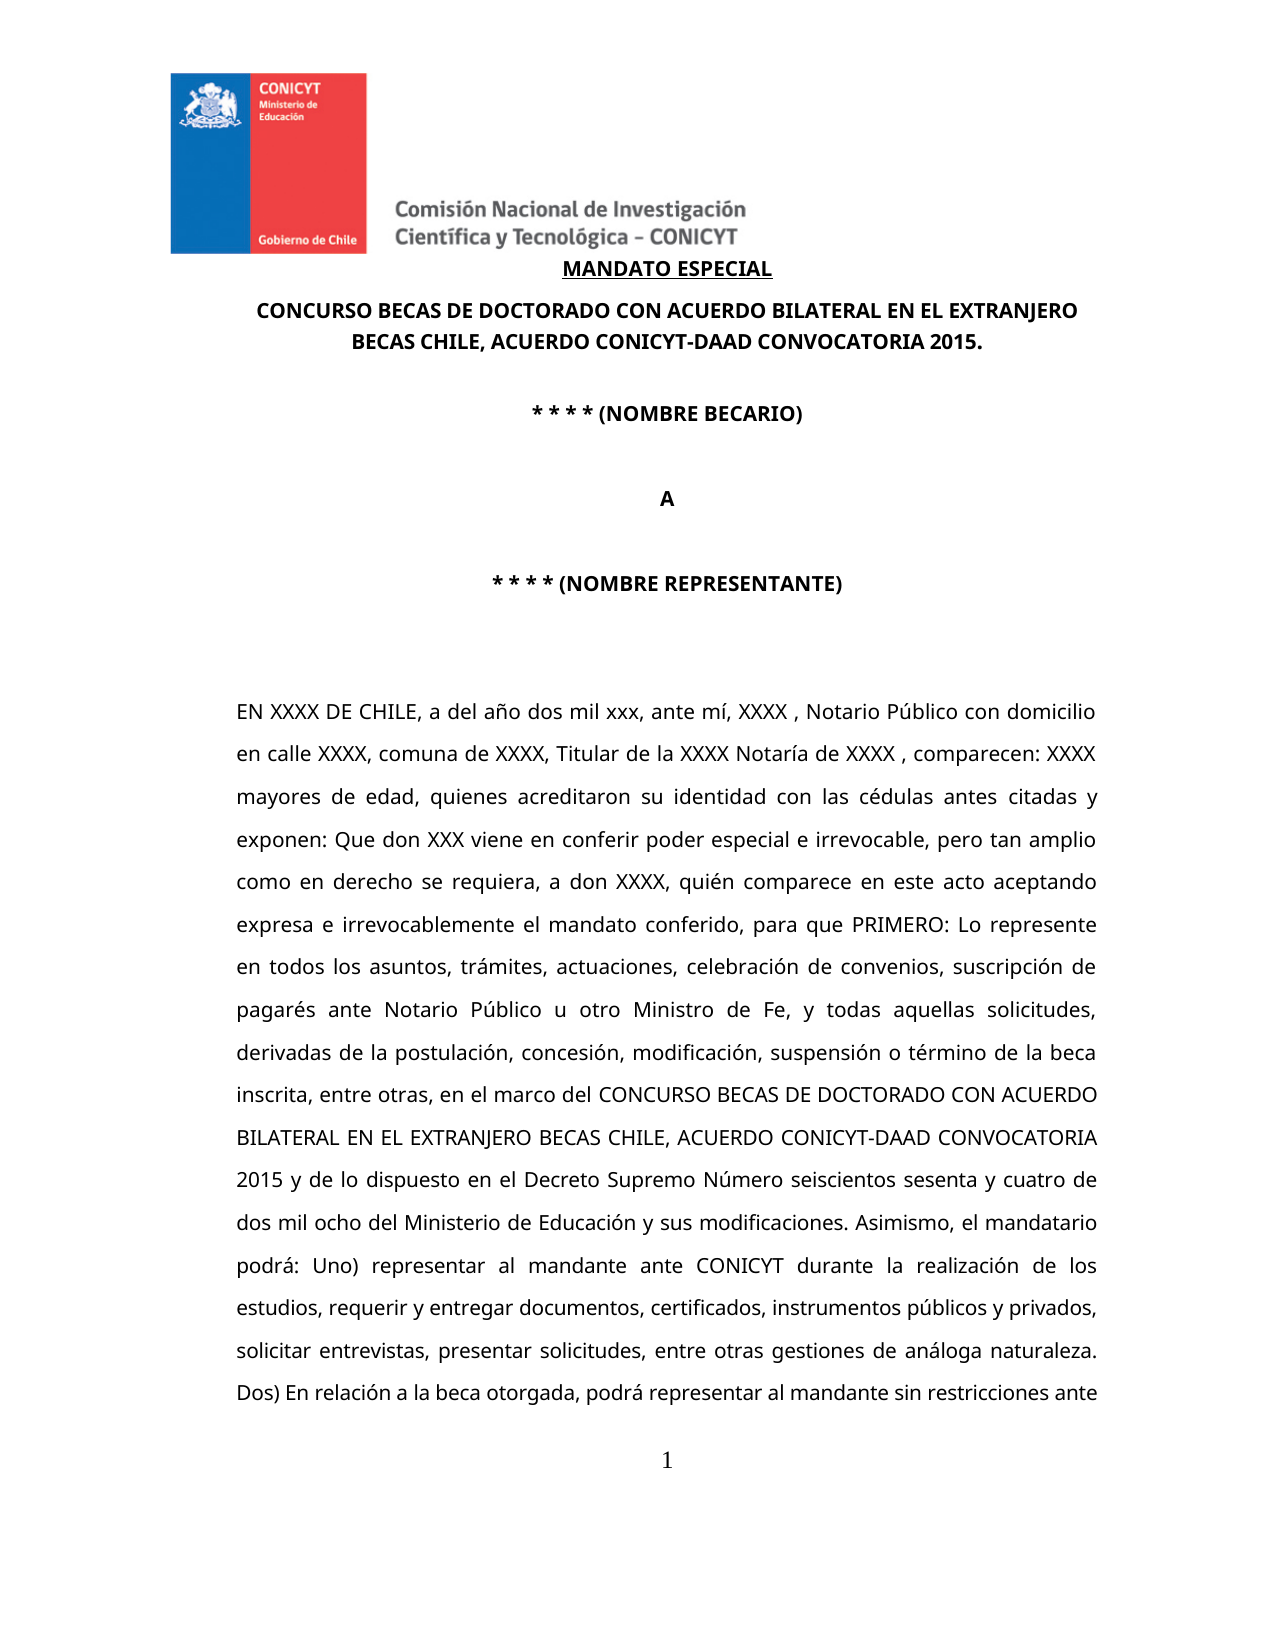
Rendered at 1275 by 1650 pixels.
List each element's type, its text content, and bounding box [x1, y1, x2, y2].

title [236, 697, 1098, 1407]
title CONCURSO BECAS DE DOCTORADO CON ACUERDO BILATERAL EN EL EXTRANJERO BECAS CHILE, ACUERDO CONICYT-DAAD CONVOCATORIA 2015. [236, 296, 1098, 356]
text * * * * (NOMBRE REPRESENTANTE) [236, 569, 1098, 597]
text * * * * (NOMBRE BECARIO) [236, 399, 1098, 427]
subtitle MANDATO ESPECIAL [236, 254, 1098, 282]
picture [170, 73, 757, 254]
subtitle A [236, 484, 1098, 512]
